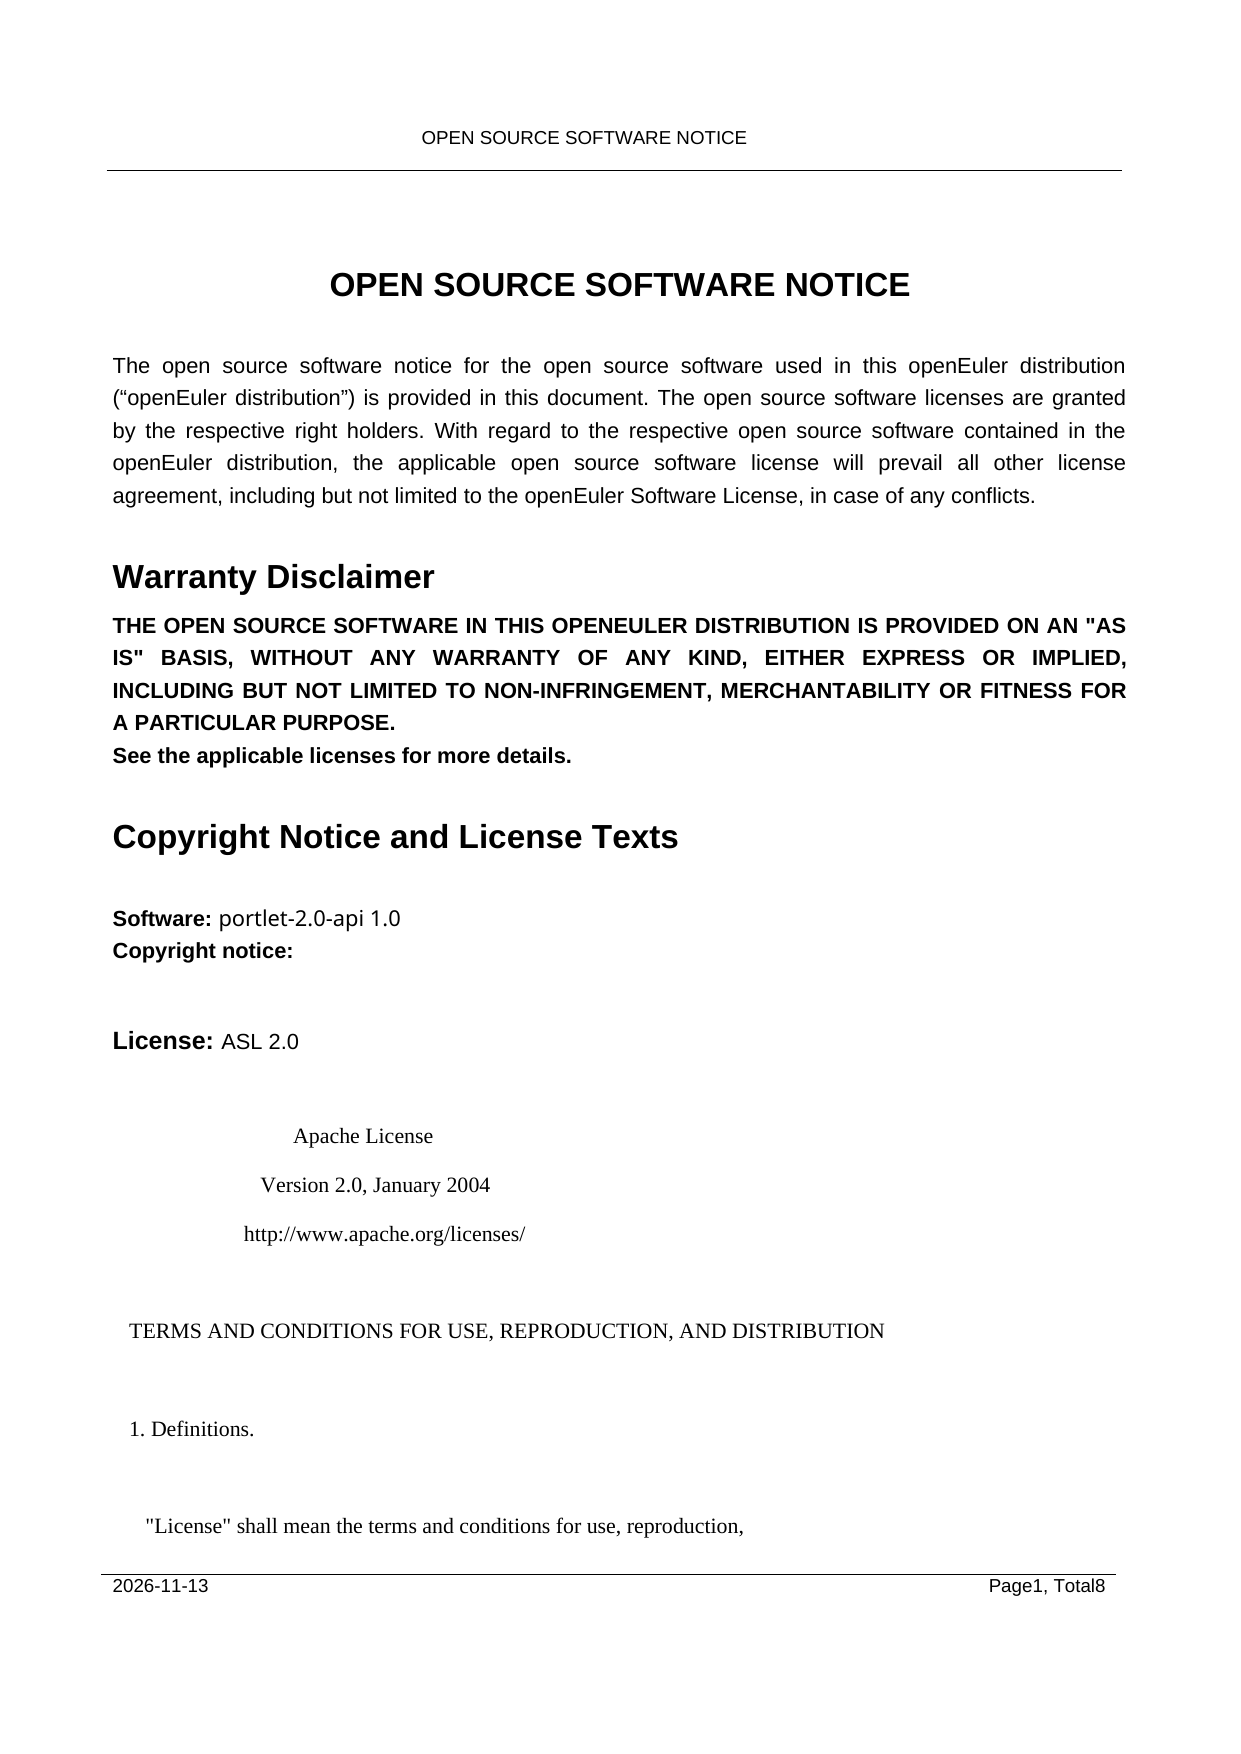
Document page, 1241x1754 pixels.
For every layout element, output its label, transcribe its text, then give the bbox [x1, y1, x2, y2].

text Copyright Notice and License Texts [112, 804, 1128, 869]
text Warranty Disclaimer [112, 544, 1128, 609]
text Software: portlet-2.0-api 1.0 [112, 901, 1128, 934]
text The open source software notice for the open source software used in this openEuler distribution (“openEuler distribution”) is provided in this document. The open source software licenses are granted by the respective right holders. With regard to the respective open source software contained in the openEuler distribution, the applicable open source software license will prevail all other license agreement, including but not limited to the openEuler Software License, in case of any conflicts. [112, 349, 1128, 511]
text OPEN SOURCE SOFTWARE NOTICE [112, 251, 1128, 316]
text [112, 1071, 1128, 1542]
text License: ASL 2.0 [112, 1024, 1128, 1057]
text Copyright notice: [112, 934, 1128, 966]
text THE OPEN SOURCE SOFTWARE IN THIS OPENEULER DISTRIBUTION IS PROVIDED ON AN "AS IS" BASIS, WITHOUT ANY WARRANTY OF ANY KIND, EITHER EXPRESS OR IMPLIED, INCLUDING BUT NOT LIMITED TO NON-INFRINGEMENT, MERCHANTABILITY OR FITNESS FOR A PARTICULAR PURPOSE. See the applicable licenses for more details. [112, 609, 1128, 771]
